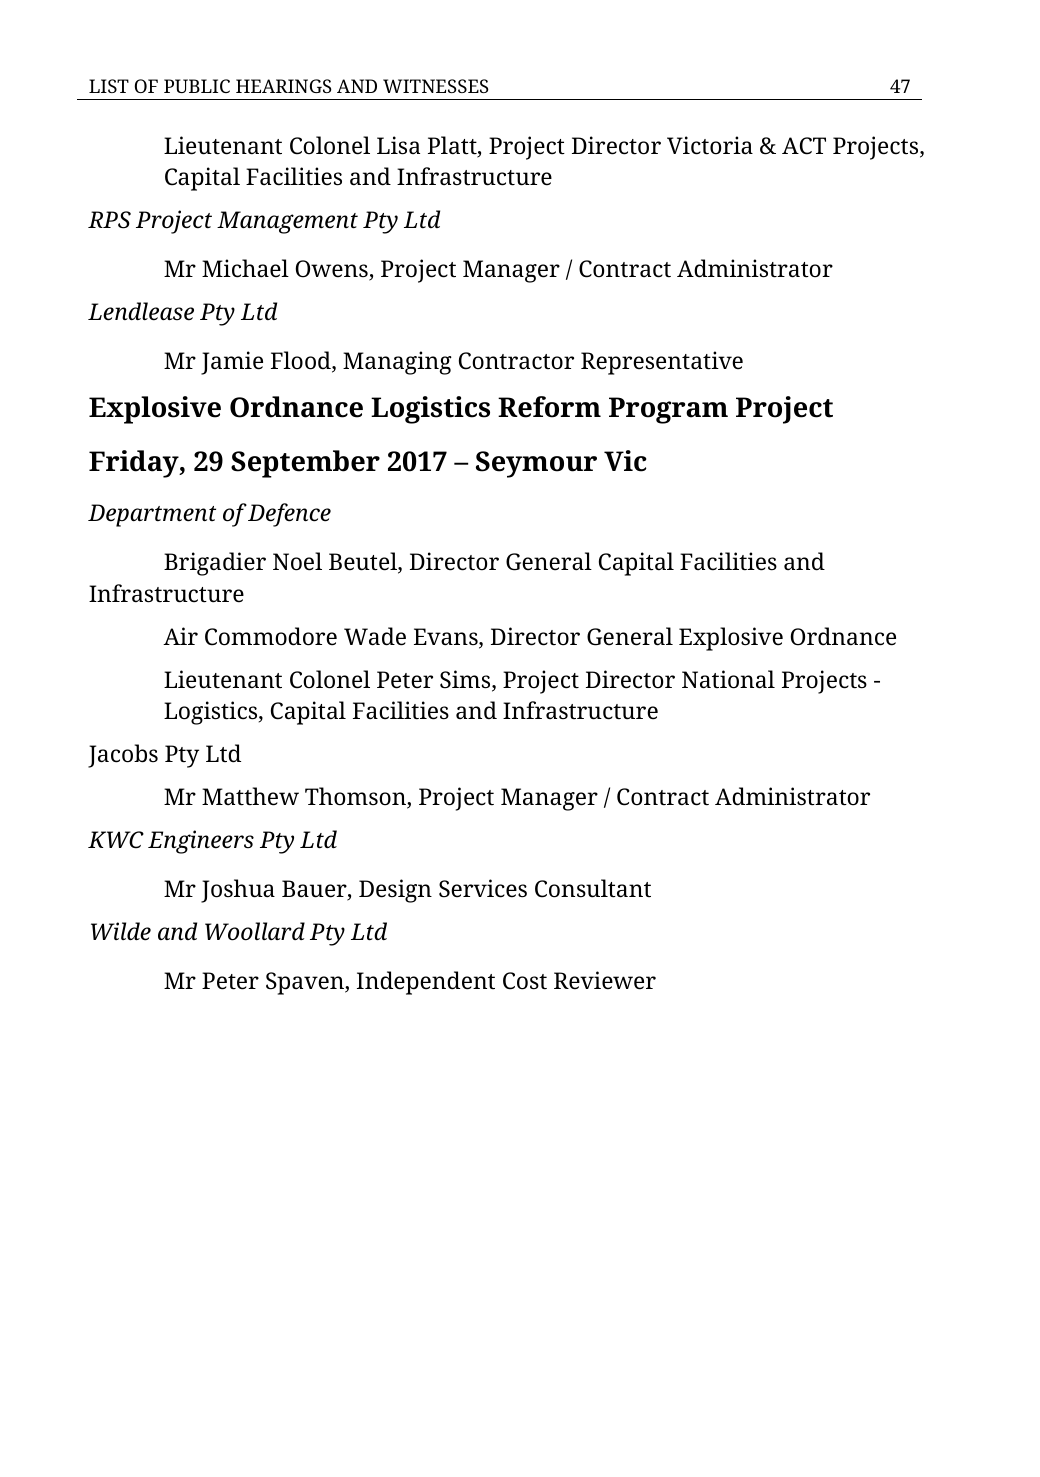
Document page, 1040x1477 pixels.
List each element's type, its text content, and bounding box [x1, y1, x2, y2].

text Mr Michael Owens, Project Manager / Contract Administrator [88, 253, 933, 284]
subtitle RPS Project Management Pty Ltd [88, 204, 933, 235]
subtitle Department of Defence [88, 497, 933, 528]
text Air Commodore Wade Evans, Director General Explosive Ordnance [88, 621, 933, 652]
subtitle Lendlease Pty Ltd [88, 296, 933, 327]
text Lieutenant Colonel Lisa Platt, Project Director Victoria & ACT Projects, Capital Facilities and Infrastructure [163, 130, 933, 192]
subtitle KWC Engineers Pty Ltd [88, 824, 933, 855]
text Brigadier Noel Beutel, Director General Capital Facilities and Infrastructure [88, 546, 933, 609]
text Lieutenant Colonel Peter Sims, Project Director National Projects - Logistics, Capital Facilities and Infrastructure [163, 663, 933, 726]
subtitle Wilde and Woollard Pty Ltd [88, 916, 933, 947]
text Mr Matthew Thomson, Project Manager / Contract Administrator [88, 781, 933, 812]
subtitle Friday, 29 September 2017 – Seymour Vic [88, 443, 933, 479]
text Jacobs Pty Ltd [88, 738, 933, 769]
text Mr Peter Spaven, Independent Cost Reviewer [88, 965, 933, 996]
subtitle Explosive Ordnance Logistics Reform Program Project [88, 388, 933, 425]
text Mr Jamie Flood, Managing Contractor Representative [88, 345, 933, 376]
text Mr Joshua Bauer, Design Services Consultant [88, 873, 933, 904]
